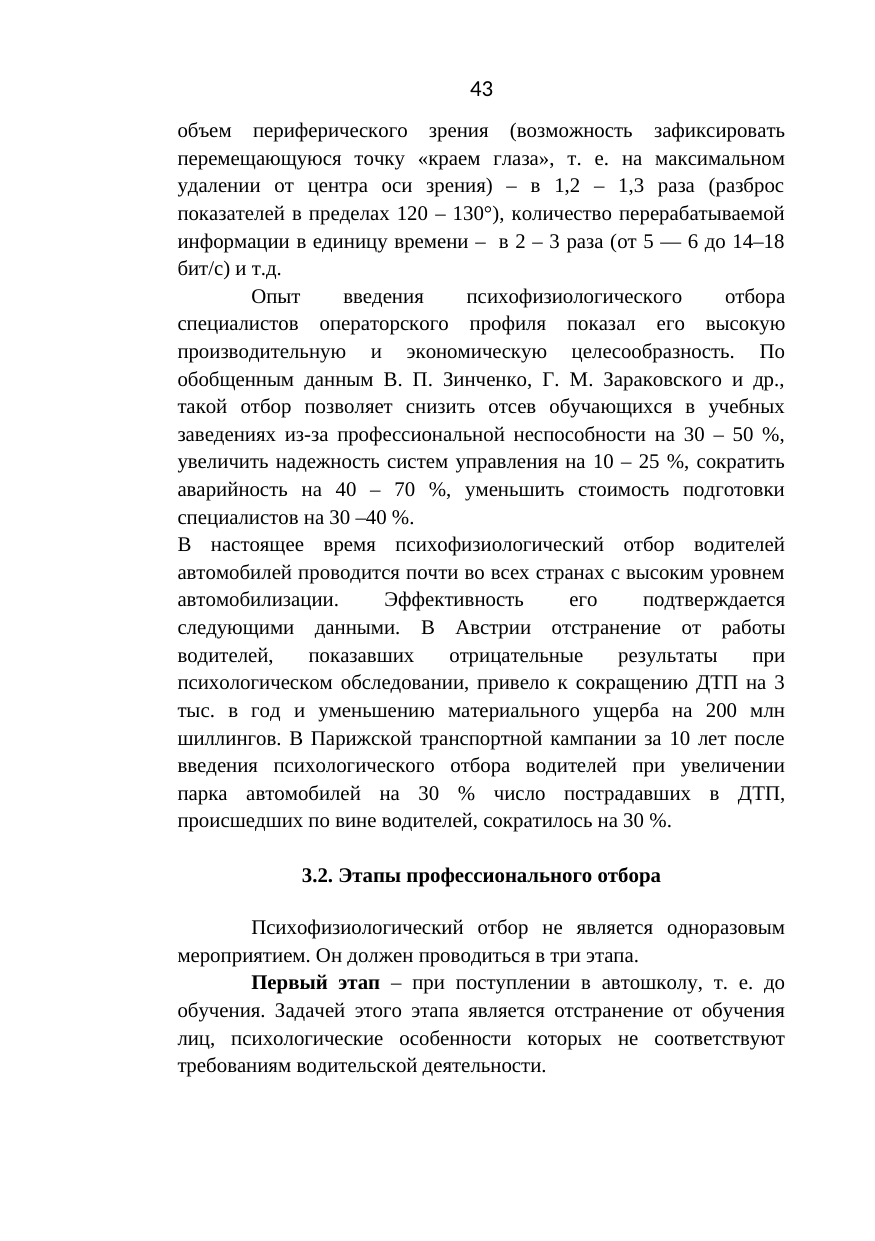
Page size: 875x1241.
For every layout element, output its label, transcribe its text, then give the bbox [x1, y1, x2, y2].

text В настоящее время психофизиологический отбор водителей автомобилей проводится почти во всех странах с высоким уровнем автомобилизации. Эффективность его подтверждается следующими данными. В Австрии отстранение от работы водителей, показавших отрицательные результаты при психологическом обследовании, привело к сокращению ДТП на 3 тыс. в год и уменьшению материального ущерба на 200 млн шиллингов. В Парижской транспортной кампании за 10 лет после введения психологического отбора водителей при увеличении парка автомобилей на 30 % число пострадавших в ДТП, происшедших по вине водителей, сократилось на 30 %. [177, 532, 786, 832]
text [177, 118, 786, 280]
text Психофизиологический отбор не является одноразовым мероприятием. Он должен проводиться в три этапа. [177, 915, 786, 967]
text Первый этап – при поступлении в автошколу, т. е. до обучения. Задачей этого этапа является отстранение от обучения лиц, психологические особенности которых не соответствуют требованиям водительской деятельности. [177, 970, 786, 1077]
text Опыт введения психофизиологического отбора специалистов операторского профиля показал его высокую производительную и экономическую целесообразность. По обобщенным данным В. П. Зинченко, Г. М. Зараковского и др., такой отбор позволяет снизить отсев обучающихся в учебных заведениях из-за профессиональной неспособности на 30 – 50 %, увеличить надежность систем управления на 10 – 25 %, сократить аварийность на 40 – 70 %, уменьшить стоимость подготовки специалистов на 30 –40 %. [177, 284, 786, 529]
text 3.2. Этапы профессионального отбора [177, 863, 786, 887]
